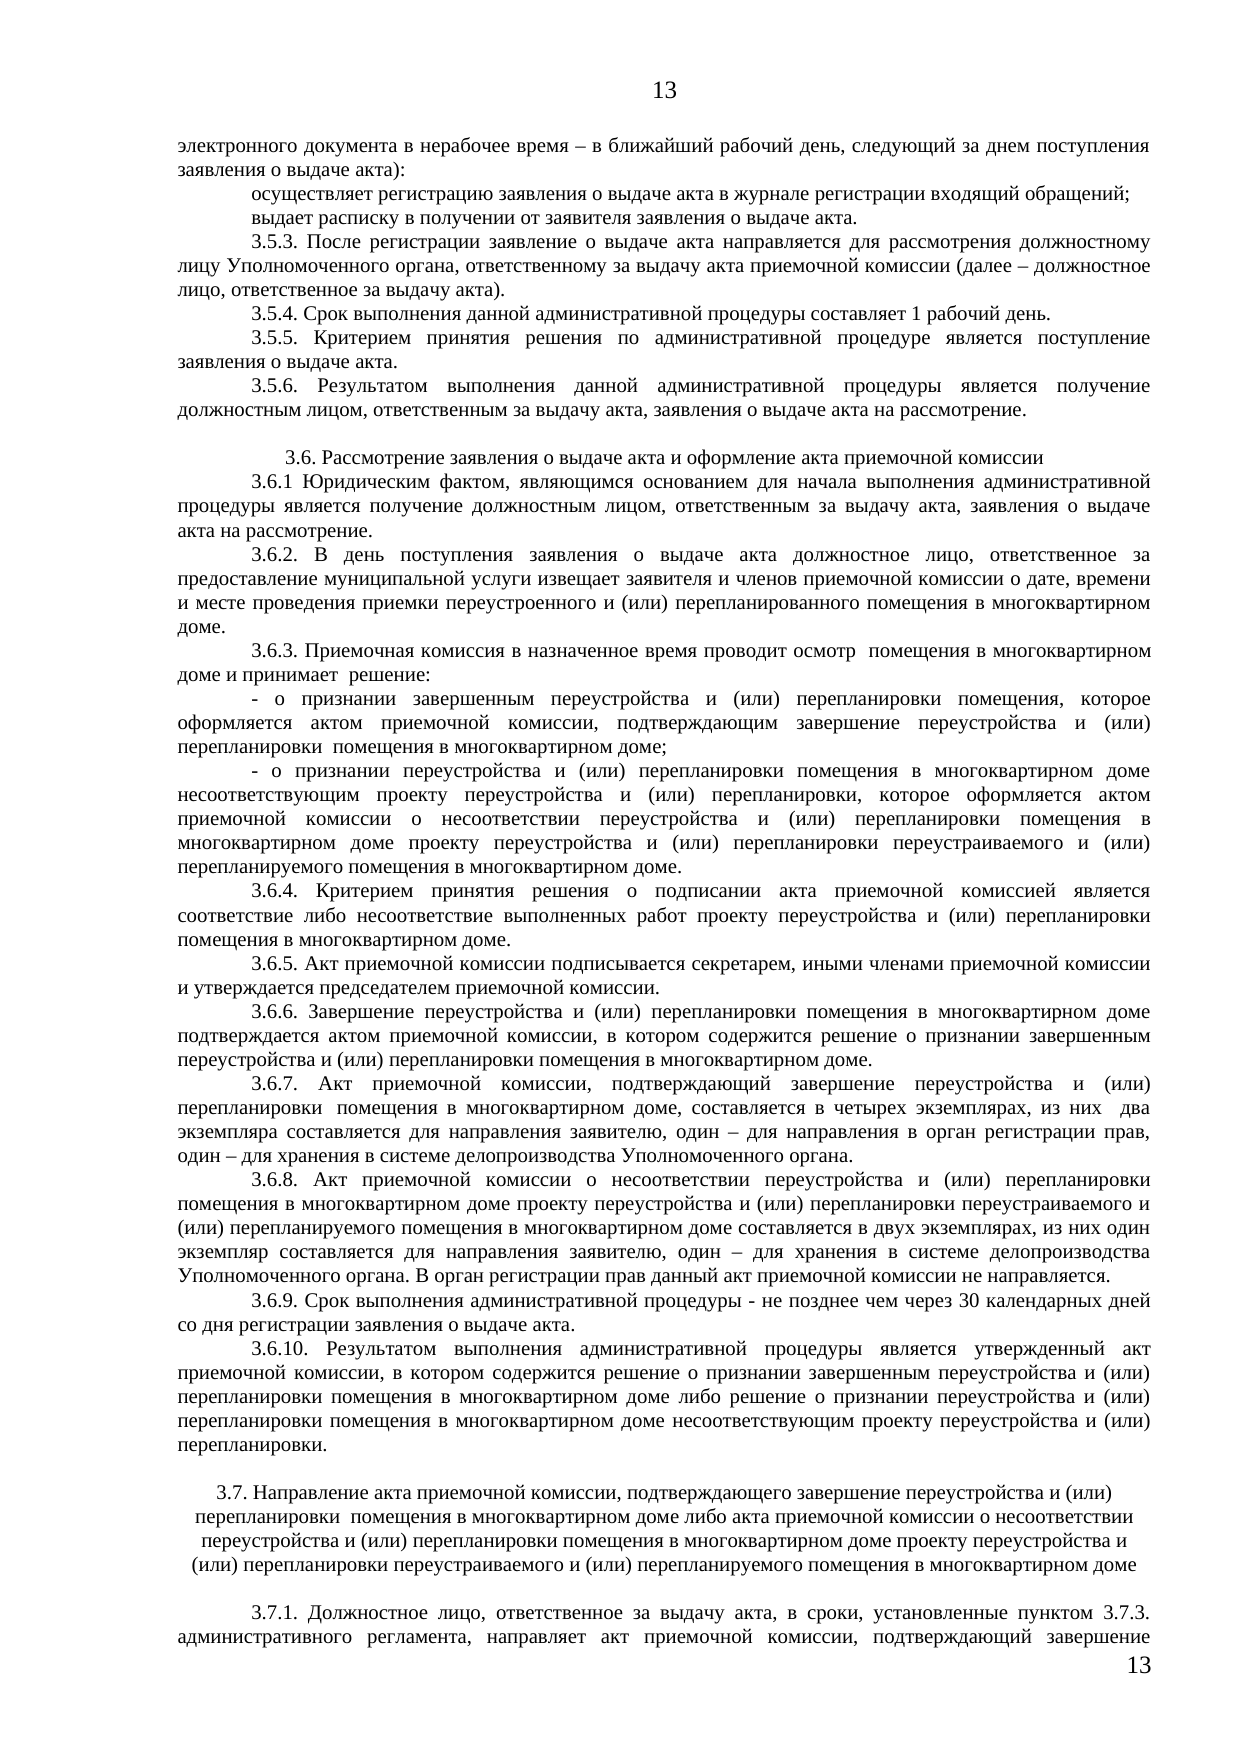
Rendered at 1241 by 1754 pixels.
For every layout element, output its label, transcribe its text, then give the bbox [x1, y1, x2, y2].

text 3.6.2. В день поступления заявления о выдаче акта должностное лицо, ответственное за предоставление муниципальной услуги извещает заявителя и членов приемочной комиссии о дате, времени и месте проведения приемки переустроенного и (или) перепланированного помещения в многоквартирном доме. [177, 542, 1152, 638]
text 3.6.4. Критерием принятия решения о подписании акта приемочной комиссией является соответствие либо несоответствие выполненных работ проекту переустройства и (или) перепланировки помещения в многоквартирном доме. [177, 878, 1152, 951]
text 3.5.5. Критерием принятия решения по административной процедуре является поступление заявления о выдаче акта. [177, 325, 1152, 373]
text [177, 1600, 1152, 1648]
text 3.5.3. После регистрации заявление о выдаче акта направляется для рассмотрения должностному лицу Уполномоченного органа, ответственному за выдачу акта приемочной комиссии (далее – должностное лицо, ответственное за выдачу акта). [177, 229, 1152, 301]
text 3.5.6. Результатом выполнения данной административной процедуры является получение должностным лицом, ответственным за выдачу акта, заявления о выдаче акта на рассмотрение. [177, 373, 1152, 421]
text 3.6.3. Приемочная комиссия в назначенное время проводит осмотр помещения в многоквартирном доме и принимает решение: [177, 638, 1152, 686]
text 3.6.5. Акт приемочной комиссии подписывается секретарем, иными членами приемочной комиссии и утверждается председателем приемочной комиссии. [177, 951, 1152, 999]
text 3.6.7. Акт приемочной комиссии, подтверждающий завершение переустройства и (или) перепланировки помещения в многоквартирном доме, составляется в четырех экземплярах, из них два экземпляра составляется для направления заявителю, один – для направления в орган регистрации прав, один – для хранения в системе делопроизводства Уполномоченного органа. [177, 1071, 1152, 1167]
text осуществляет регистрацию заявления о выдаче акта в журнале регистрации входящий обращений; [177, 181, 1152, 205]
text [177, 132, 1152, 181]
text 3.7. Направление акта приемочной комиссии, подтверждающего завершение переустройства и (или) перепланировки помещения в многоквартирном доме либо акта приемочной комиссии о несоответствии переустройства и (или) перепланировки помещения в многоквартирном доме проекту переустройства и (или) перепланировки переустраиваемого и (или) перепланируемого помещения в многоквартирном доме [177, 1480, 1152, 1576]
text - о признании переустройства и (или) перепланировки помещения в многоквартирном доме несоответствующим проекту переустройства и (или) перепланировки, которое оформляется актом приемочной комиссии о несоответствии переустройства и (или) перепланировки помещения в многоквартирном доме проекту переустройства и (или) перепланировки переустраиваемого и (или) перепланируемого помещения в многоквартирном доме. [177, 758, 1152, 878]
text 3.6.9. Срок выполнения административной процедуры - не позднее чем через 30 календарных дней со дня регистрации заявления о выдаче акта. [177, 1287, 1152, 1336]
text 3.6.8. Акт приемочной комиссии о несоответствии переустройства и (или) перепланировки помещения в многоквартирном доме проекту переустройства и (или) перепланировки переустраиваемого и (или) перепланируемого помещения в многоквартирном доме составляется в двух экземплярах, из них один экземпляр составляется для направления заявителю, один – для хранения в системе делопроизводства Уполномоченного органа. В орган регистрации прав данный акт приемочной комиссии не направляется. [177, 1167, 1152, 1287]
text 3.6.6. Завершение переустройства и (или) перепланировки помещения в многоквартирном доме подтверждается актом приемочной комиссии, в котором содержится решение о признании завершенным переустройства и (или) перепланировки помещения в многоквартирном доме. [177, 999, 1152, 1071]
text 3.6.1 Юридическим фактом, являющимся основанием для начала выполнения административной процедуры является получение должностным лицом, ответственным за выдачу акта, заявления о выдаче акта на рассмотрение. [177, 469, 1152, 542]
text - о признании завершенным переустройства и (или) перепланировки помещения, которое оформляется актом приемочной комиссии, подтверждающим завершение переустройства и (или) перепланировки помещения в многоквартирном доме; [177, 686, 1152, 758]
text 3.6. Рассмотрение заявления о выдаче акта и оформление акта приемочной комиссии [177, 445, 1152, 469]
text выдает расписку в получении от заявителя заявления о выдаче акта. [177, 205, 1152, 229]
text 3.5.4. Срок выполнения данной административной процедуры составляет 1 рабочий день. [177, 301, 1152, 325]
text 3.6.10. Результатом выполнения административной процедуры является утвержденный акт приемочной комиссии, в котором содержится решение о признании завершенным переустройства и (или) перепланировки помещения в многоквартирном доме либо решение о признании переустройства и (или) перепланировки помещения в многоквартирном доме несоответствующим проекту переустройства и (или) перепланировки. [177, 1336, 1152, 1456]
